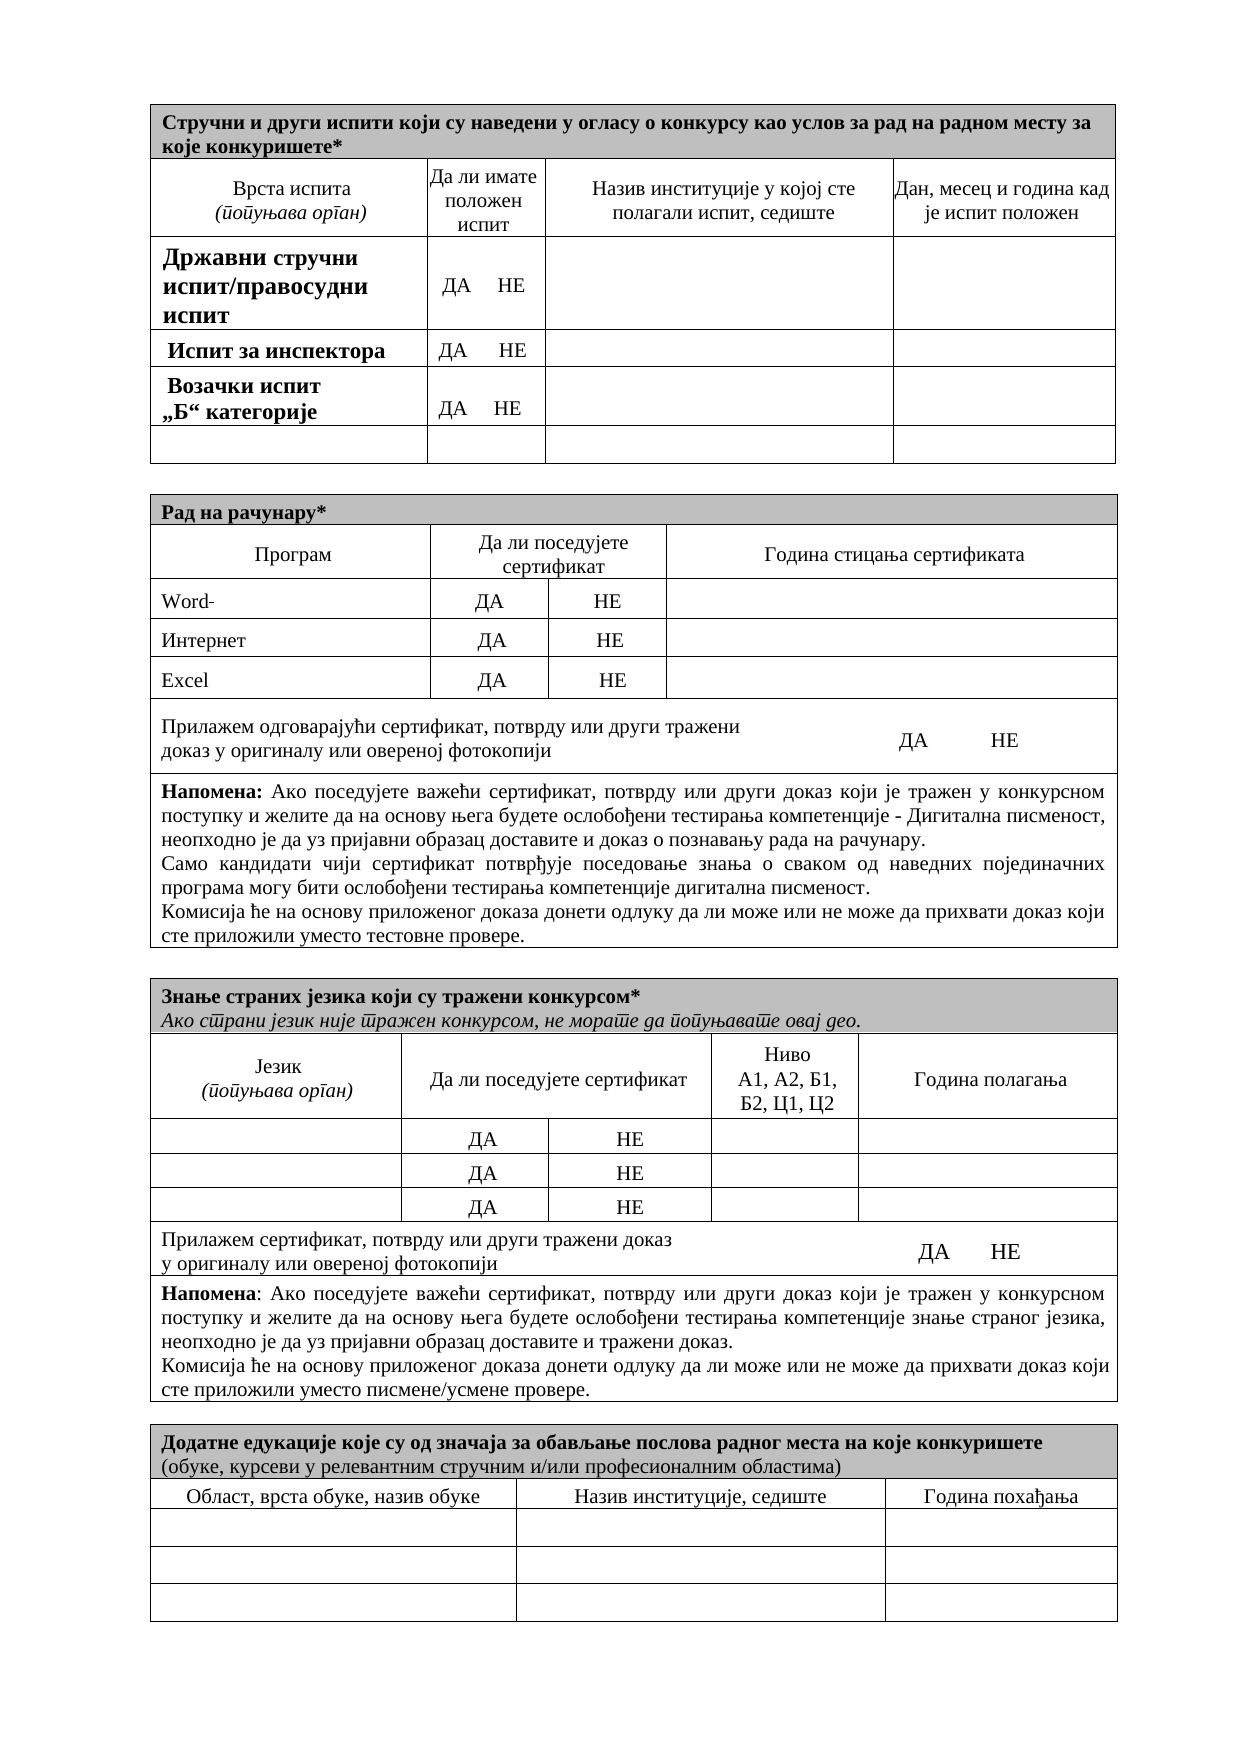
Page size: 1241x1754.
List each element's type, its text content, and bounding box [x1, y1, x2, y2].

table_cell [151, 1154, 401, 1187]
table_cell НЕ [549, 579, 666, 618]
table_cell НЕ [549, 1119, 711, 1152]
table_cell Прилажем одговарајући сертификат, потврду или други тражени доказ у оригиналу или овереној фотокопији [151, 699, 888, 772]
table_cell [859, 1188, 1117, 1221]
table_cell [151, 1119, 401, 1152]
table_cell Напомена: Ако поседујете важећи сертификат, потврду или други доказ који је тражен у конкурсном поступку и желите да на основу њега будете ослобођени тестирања компетенције знање страног језика, неопходно је да уз пријавни образац доставите и тражени доказ. Комисија ће на основу приложеног доказа донети одлуку да ли може или не може да прихвати доказ који сте приложили уместо писмене/усмене провере. [151, 1276, 1117, 1401]
table_cell Назив институције у којој сте полагали испит, седиште [546, 159, 893, 236]
table_cell [894, 237, 1115, 328]
table_cell [517, 1547, 885, 1583]
table_cell [667, 619, 1117, 656]
table_cell [894, 426, 1115, 462]
table_header [915, 979, 1117, 1032]
table_header Додатне едукације које су од значаја за обављање послова радног места на које конкуришете (обуке, курсеви у релевантним стручним и/или професионалним областима) [151, 1425, 1117, 1478]
table_cell ДА НЕ [888, 699, 1117, 772]
table_cell Word [151, 579, 430, 618]
table_cell Интернет [151, 619, 430, 656]
table_cell [886, 1584, 1117, 1621]
table_cell Област, врста обуке, назив обуке [151, 1479, 516, 1508]
table_cell [712, 1119, 858, 1152]
table_cell ДА [402, 1154, 548, 1187]
table_cell ДА [431, 619, 548, 656]
table_cell [517, 1584, 885, 1621]
table_cell ДА [431, 657, 548, 697]
table_cell Да ли имате положен испит [428, 159, 545, 236]
table_cell Језик (попуњава орган) [151, 1034, 401, 1118]
table_cell [667, 657, 1117, 697]
table_cell [151, 1547, 516, 1583]
table_cell НЕ [549, 657, 666, 697]
table_cell ДА [402, 1119, 548, 1152]
table_cell [517, 1509, 885, 1546]
table_cell [859, 1119, 1117, 1152]
table_cell [546, 330, 893, 366]
table_cell Врста испита (попуњава орган) [151, 159, 427, 236]
table_cell Година похађања [886, 1479, 1117, 1508]
table_cell НЕ [549, 1154, 711, 1187]
table_cell ДА НЕ [428, 367, 545, 424]
table_cell ДА НЕ [428, 330, 545, 366]
table_cell [886, 1547, 1117, 1583]
table_cell ДА НЕ [817, 1222, 1117, 1275]
table_cell [546, 426, 893, 462]
table_cell [151, 1188, 401, 1221]
table_cell НЕ [549, 1188, 711, 1221]
table_cell [712, 1188, 858, 1221]
table_cell Програм [151, 525, 430, 578]
table_cell Да ли поседујете сертификат [431, 525, 666, 578]
table_cell ДА [431, 579, 548, 618]
table_cell Excel [151, 657, 430, 697]
table_cell [546, 367, 893, 424]
table_cell Прилажем сертификат, потврду или други тражени доказ у оригиналу или овереној фотокопији [151, 1222, 817, 1275]
table_cell Назив институције, седиште [517, 1479, 885, 1508]
table_cell [894, 367, 1115, 424]
table_cell [667, 579, 1117, 618]
table_cell Да ли поседујете сертификат [402, 1034, 711, 1118]
table_header Рад на рачунару* [151, 495, 1117, 524]
table_cell Година полагања [859, 1034, 1117, 1118]
table_cell Државни стручни испит/правосудни испит [151, 237, 427, 328]
table_cell [151, 1509, 516, 1546]
table_cell Година стицања сертификата [667, 525, 1117, 578]
table_cell Ниво А1, А2, Б1, Б2, Ц1, Ц2 [712, 1034, 858, 1118]
table_cell [151, 426, 427, 462]
table_cell Напомена: Ако поседујете важећи сертификат, потврду или други доказ који је тражен у конкурсном поступку и желите да на основу њега будете ослобођени тестирања компетенције - Дигитална писменост, неопходно је да уз пријавни образац доставите и доказ о познавању рада на рачунару. Само кандидати чији сертификат потврђује поседовање знања о сваком од наведних појединачних програма могу бити ослобођени тестирања компетенције дигитална писменост. Комисија ће на основу приложеног доказа донети одлуку да ли може или не може да прихвати доказ који сте приложили уместо тестовне провере. [151, 774, 1117, 947]
table_header Стручни и други испити који су наведени у огласу о конкурсу као услов за рад на радном месту за које конкуришете* [151, 105, 1115, 158]
table_cell [546, 237, 893, 328]
table_cell [151, 1584, 516, 1621]
table_cell ДА [402, 1188, 548, 1221]
table_cell Дан, месец и година кад је испит положен [894, 159, 1115, 236]
table_cell ДА НЕ [428, 237, 545, 328]
table_header Знање страних језика који су тражени конкурсом* Ако страни језик није тражен конкурсом, не морате да попуњавате овај део. [151, 979, 915, 1032]
table_cell Возачки испит „Б“ категорије [151, 367, 427, 424]
table_cell НЕ [549, 619, 666, 656]
table_cell [712, 1154, 858, 1187]
table_cell [859, 1154, 1117, 1187]
table_cell [886, 1509, 1117, 1546]
table_cell Испит за инспектора [151, 330, 427, 366]
table_cell [894, 330, 1115, 366]
table_cell [428, 426, 545, 462]
